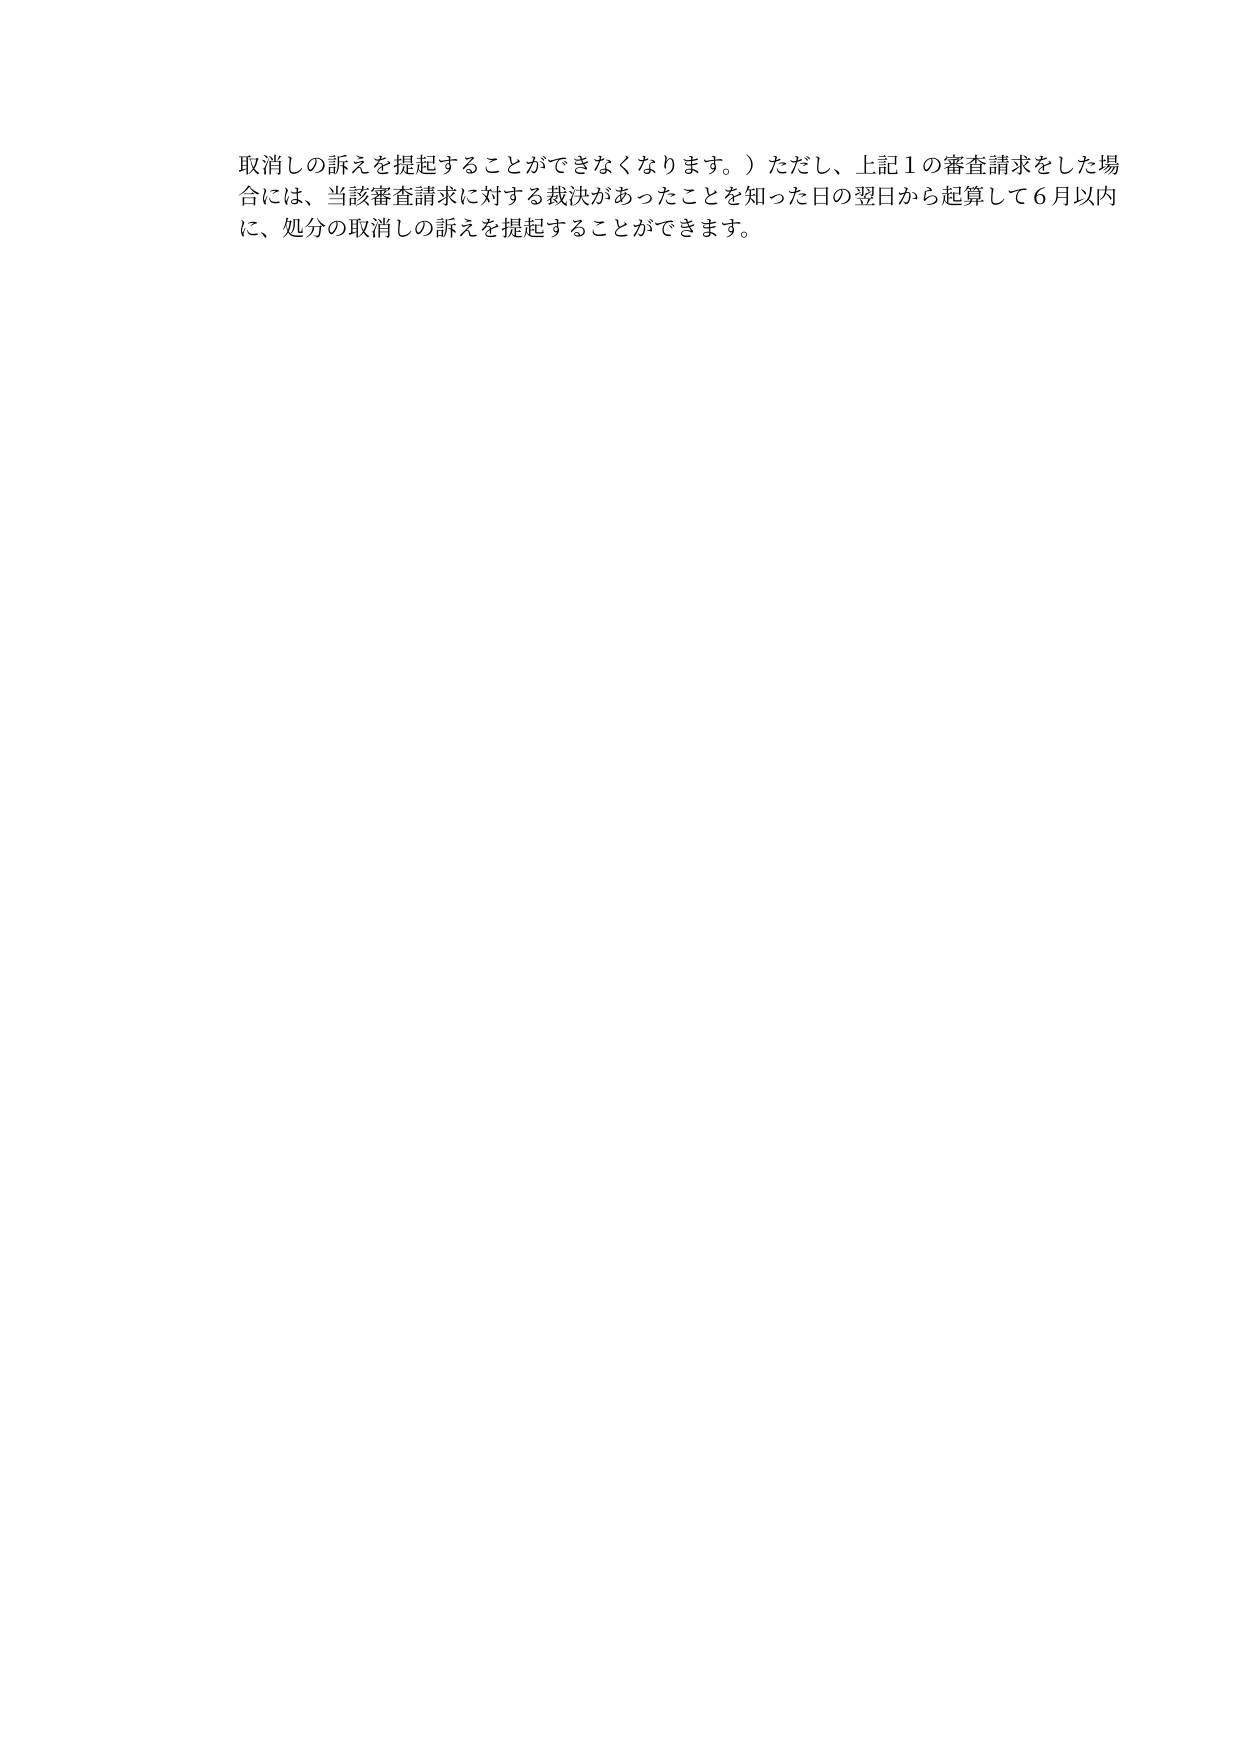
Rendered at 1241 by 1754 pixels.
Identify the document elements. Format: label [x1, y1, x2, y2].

text [216, 148, 1120, 242]
